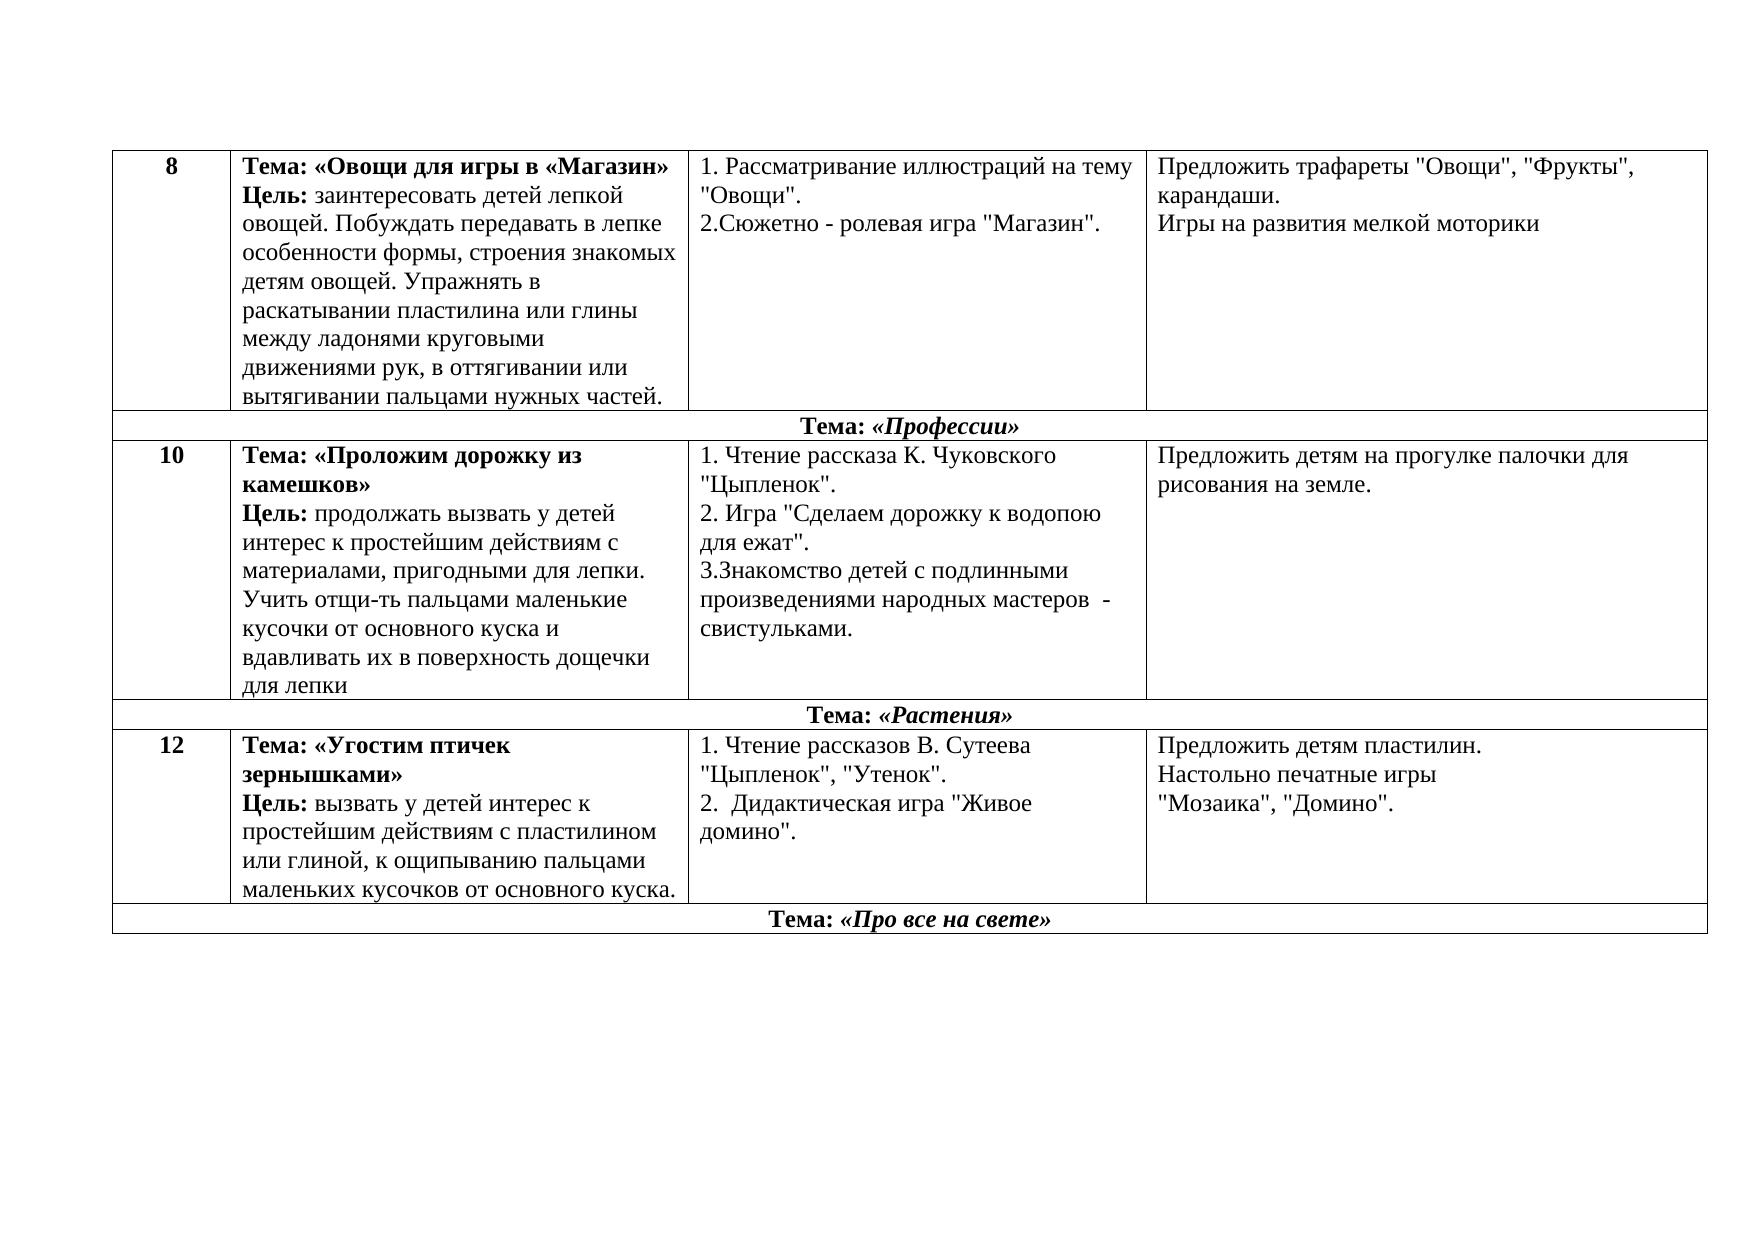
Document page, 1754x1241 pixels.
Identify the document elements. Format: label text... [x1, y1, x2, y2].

table_cell Тема: «Овощи для игры в «Магазин» Цель: заинтересовать детей лепкой овощей. Побуждать передавать в лепке особенности формы, строения знакомых детям овощей. Упражнять в раскатывании пластилина или глины между ладонями круговыми движениями рук, в оттягивании или вытягивании пальцами нужных частей. [231, 151, 688, 410]
table_cell Тема: «Проложим дорожку из камешков» Цель: продолжать вызвать у детей интерес к простейшим действиям с материалами, пригодными для лепки. Учить отщи-ть пальцами маленькие кусочки от основного куска и вдавливать их в поверхность дощечки для лепки [231, 441, 688, 699]
table_cell Предложить детям пластилин. Настольно печатные игры "Мозаика", "Домино". [1147, 730, 1707, 903]
table_cell Тема: «Профессии» [113, 411, 1707, 439]
table_cell 10 [113, 441, 230, 699]
table_cell 1. Чтение рассказов В. Сутеева "Цыпленок", "Утенок". 2. Дидактическая игра "Живое домино". [689, 730, 1146, 903]
table_cell 1. Рассматривание иллюстраций на тему "Овощи". 2.Сюжетно - ролевая игра "Магазин". [689, 151, 1146, 410]
table_cell Предложить детям на прогулке палочки для рисования на земле. [1147, 441, 1707, 699]
table_cell Тема: «Растения» [113, 700, 1707, 729]
table_cell Тема: «Про все на свете» [113, 904, 1707, 932]
table_cell 12 [113, 730, 230, 903]
table_cell Предложить трафареты "Овощи", "Фрукты", карандаши. Игры на развития мелкой моторики [1147, 151, 1707, 410]
table_cell 1. Чтение рассказа К. Чуковского "Цыпленок". 2. Игра "Сделаем дорожку к водопою для ежат". 3.Знакомство детей с подлинными произведениями народных мастеров - свистульками. [689, 441, 1146, 699]
table_cell 8 [113, 151, 230, 410]
table_cell Тема: «Угостим птичек зернышками» Цель: вызвать у детей интерес к простейшим действиям с пластилином или глиной, к ощипыванию пальцами маленьких кусочков от основного куска. [231, 730, 688, 903]
